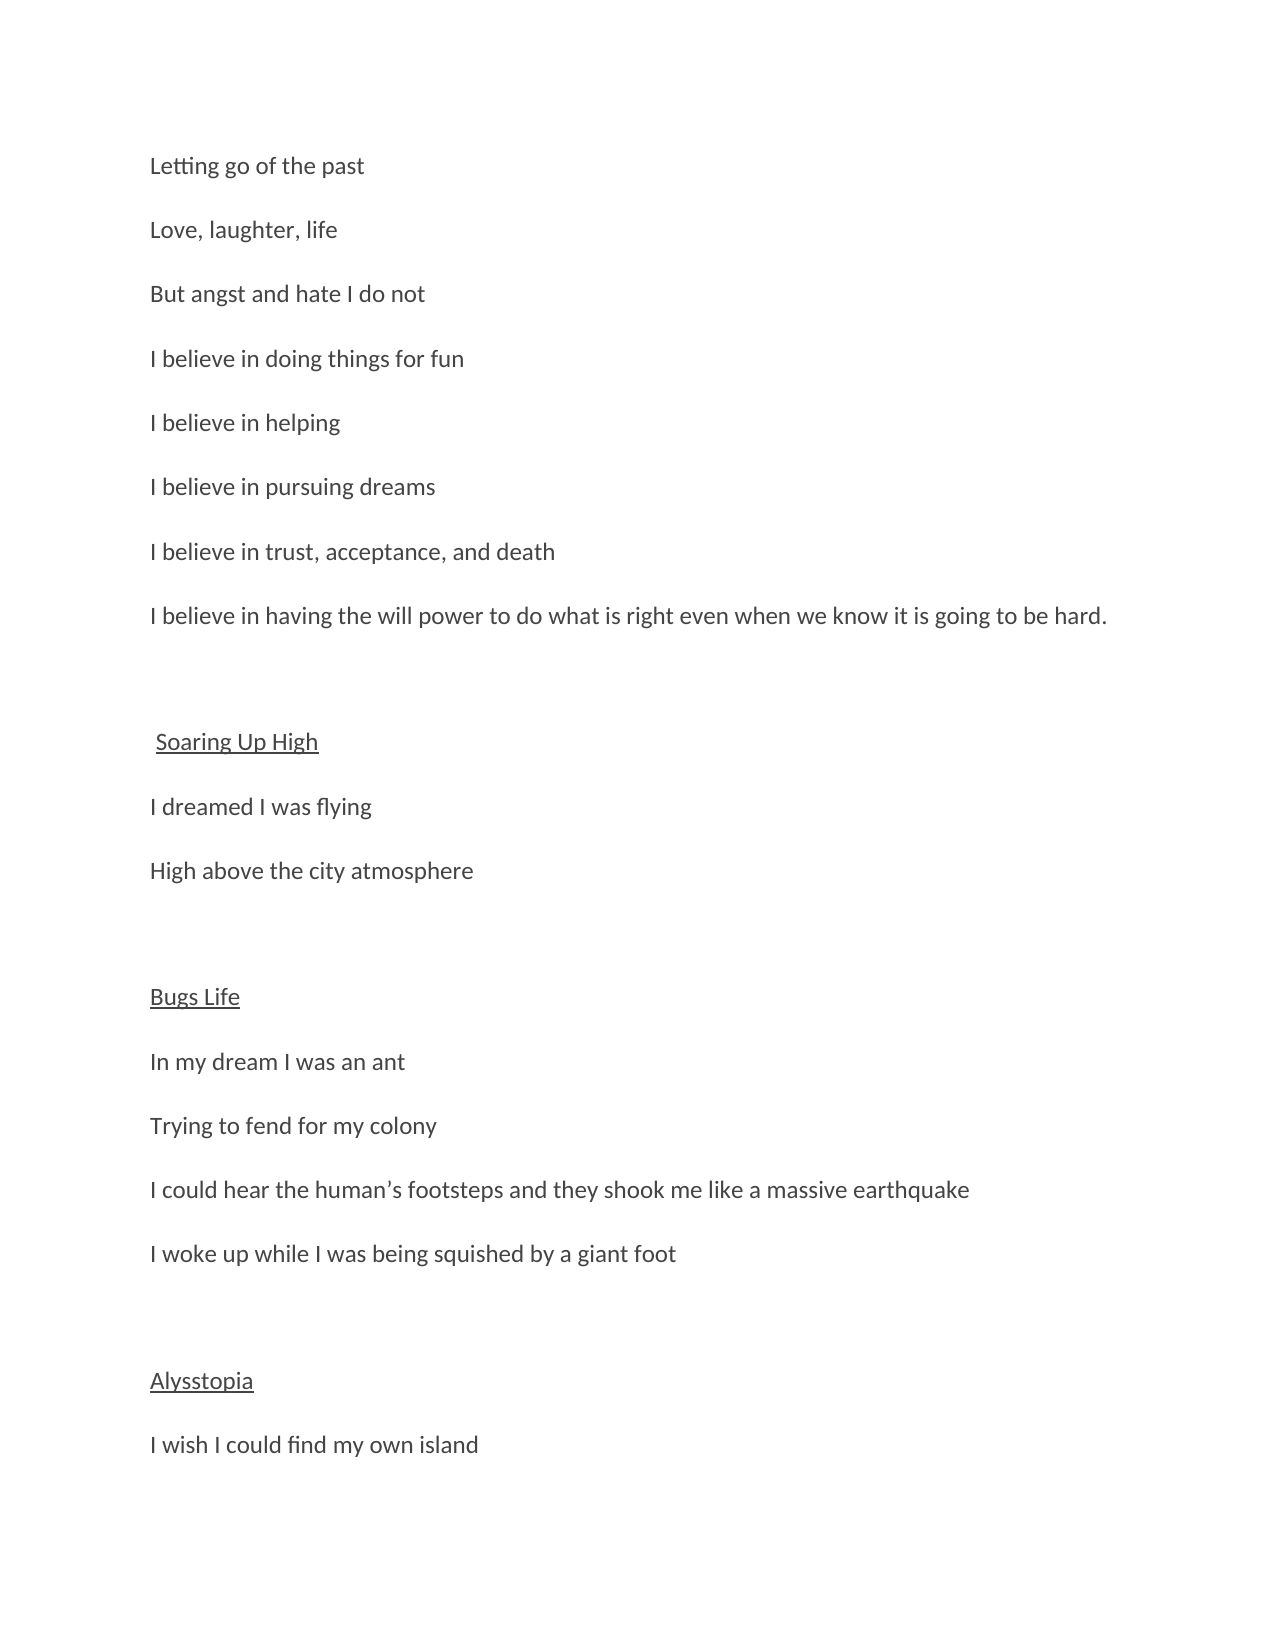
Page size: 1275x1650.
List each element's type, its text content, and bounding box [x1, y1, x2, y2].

text Alysstopia [150, 1365, 1125, 1395]
text I could hear the human’s footsteps and they shook me like a massive earthquake [150, 1174, 1125, 1205]
text I believe in pursuing dreams [150, 471, 1125, 502]
text I wish I could find my own island [150, 1429, 1125, 1460]
text I woke up while I was being squished by a giant foot [150, 1238, 1125, 1269]
text High above the city atmosphere [150, 855, 1125, 885]
text I dreamed I was flying [150, 791, 1125, 821]
text But angst and hate I do not [150, 278, 1125, 309]
text Soaring Up High [150, 726, 1125, 757]
text I believe in trust, acceptance, and death [150, 536, 1125, 566]
text I believe in doing things for fun [150, 343, 1125, 373]
text I believe in helping [150, 407, 1125, 438]
text Trying to fend for my colony [150, 1110, 1125, 1140]
text Bugs Life [150, 981, 1125, 1012]
text Love, laughter, life [150, 214, 1125, 245]
text I believe in having the will power to do what is right even when we know it is going to be hard. [150, 600, 1125, 630]
text Letting go of the past [150, 150, 1125, 181]
text In my dream I was an ant [150, 1046, 1125, 1076]
